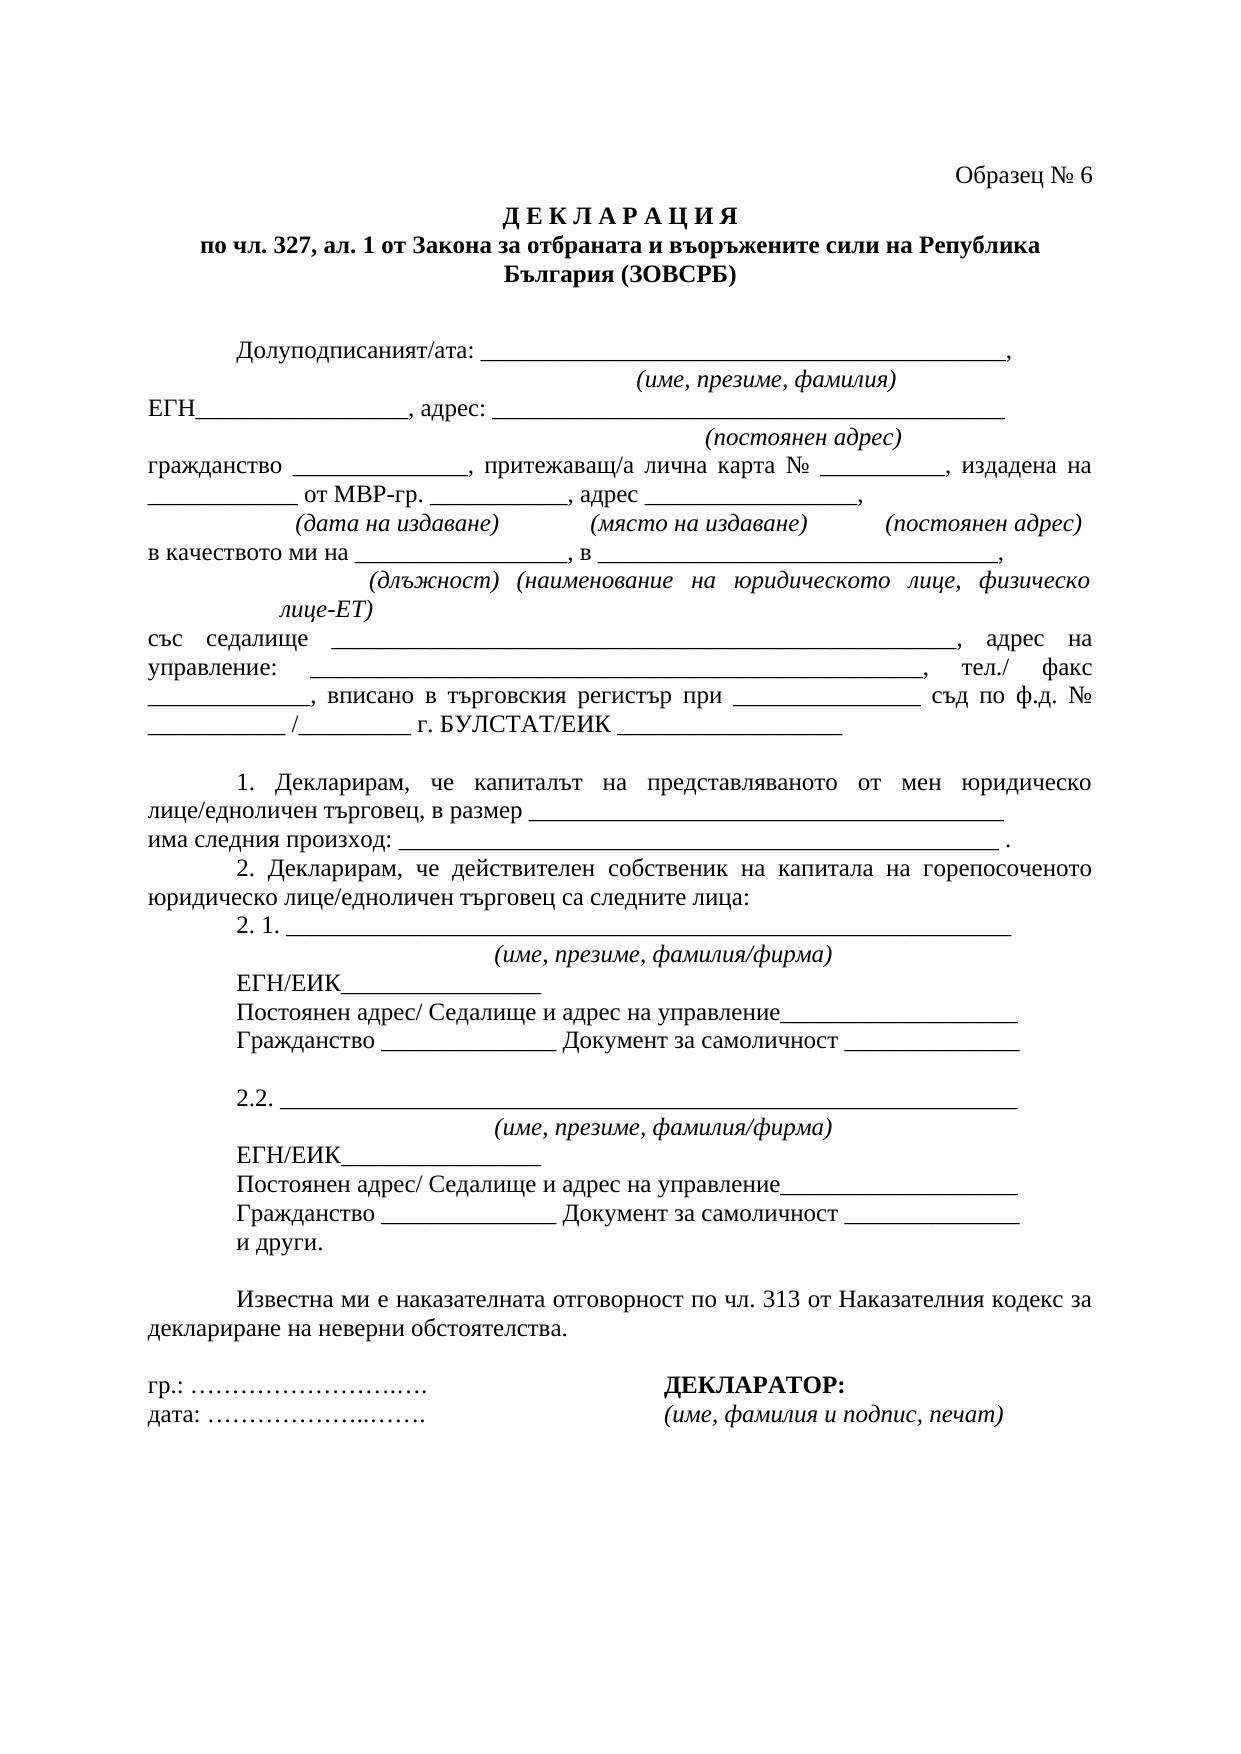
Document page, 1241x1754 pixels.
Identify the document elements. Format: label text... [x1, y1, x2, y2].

text 2.2. ___________________________________________________________ [148, 1083, 1093, 1112]
text Постоянен адрес/ Седалище и адрес на управление___________________ [148, 997, 1093, 1026]
text със седалище __________________________________________________, адрес на управление: _________________________________________________, тел./ факс _____________, вписано в търговския регистър при _______________ съд по ф.д. № ___________ /_________ г. БУЛСТАТ/ЕИК __________________ [148, 623, 1093, 738]
text 1. Декларирам, че капиталът на представляваното от мен юридическо лице/едноличен търговец, в размер ______________________________________ [148, 767, 1093, 824]
text Известна ми е наказателната отговорност по чл. 313 от Наказателния кодекс за деклариране на неверни обстоятелства. [148, 1284, 1093, 1342]
text дата: ………………..……. (име, фамилия и подпис, печат) [148, 1399, 1093, 1428]
text има следния произход: ________________________________________________ . [148, 824, 1093, 853]
text Долуподписаният/ата: __________________________________________, [148, 336, 1093, 364]
text ЕГН/ЕИК________________ [148, 968, 1093, 997]
text Образец № 6 [148, 160, 1093, 189]
text (име, презиме, фамилия) [354, 364, 1093, 393]
text (дата на издаване) (място на издаване) (постоянен адрес) [206, 508, 1093, 537]
text Гражданство ______________ Документ за самоличност ______________ [148, 1198, 1093, 1227]
text ЕГН/ЕИК________________ [148, 1141, 1093, 1169]
text 2. Декларирам, че действителен собственик на капитала на горепосоченото юридическо лице/едноличен търговец са следните лица: [148, 853, 1093, 911]
text по чл. 327, ал. 1 от Закона за отбраната и въоръжените сили на Република България (ЗОВСРБ) [148, 230, 1093, 288]
text в качеството ми на _________________, в ________________________________, [148, 537, 1093, 566]
text гр.: …………………….…. декларатор: [148, 1371, 1093, 1399]
text Постоянен адрес/ Седалище и адрес на управление___________________ [148, 1169, 1093, 1198]
text (длъжност) (наименование на юридическото лице, физическо лице-ЕТ) [280, 566, 1093, 623]
text Д Е К Л А Р А Ц И Я [148, 201, 1093, 230]
text (име, презиме, фамилия/фирма) [148, 1112, 1093, 1141]
text (име, презиме, фамилия/фирма) [148, 939, 1093, 968]
text гражданство ______________, притежаващ/а лична карта № __________, издадена на ____________ от МВР-гр. ___________, адрес _________________, [148, 451, 1093, 508]
text ЕГН_________________, адрес: _________________________________________ [148, 393, 1093, 422]
text 2. 1. __________________________________________________________ [148, 911, 1093, 939]
text (постоянен адрес) [428, 422, 1093, 451]
text Гражданство ______________ Документ за самоличност ______________ [148, 1026, 1093, 1054]
text и други. [148, 1227, 1093, 1256]
